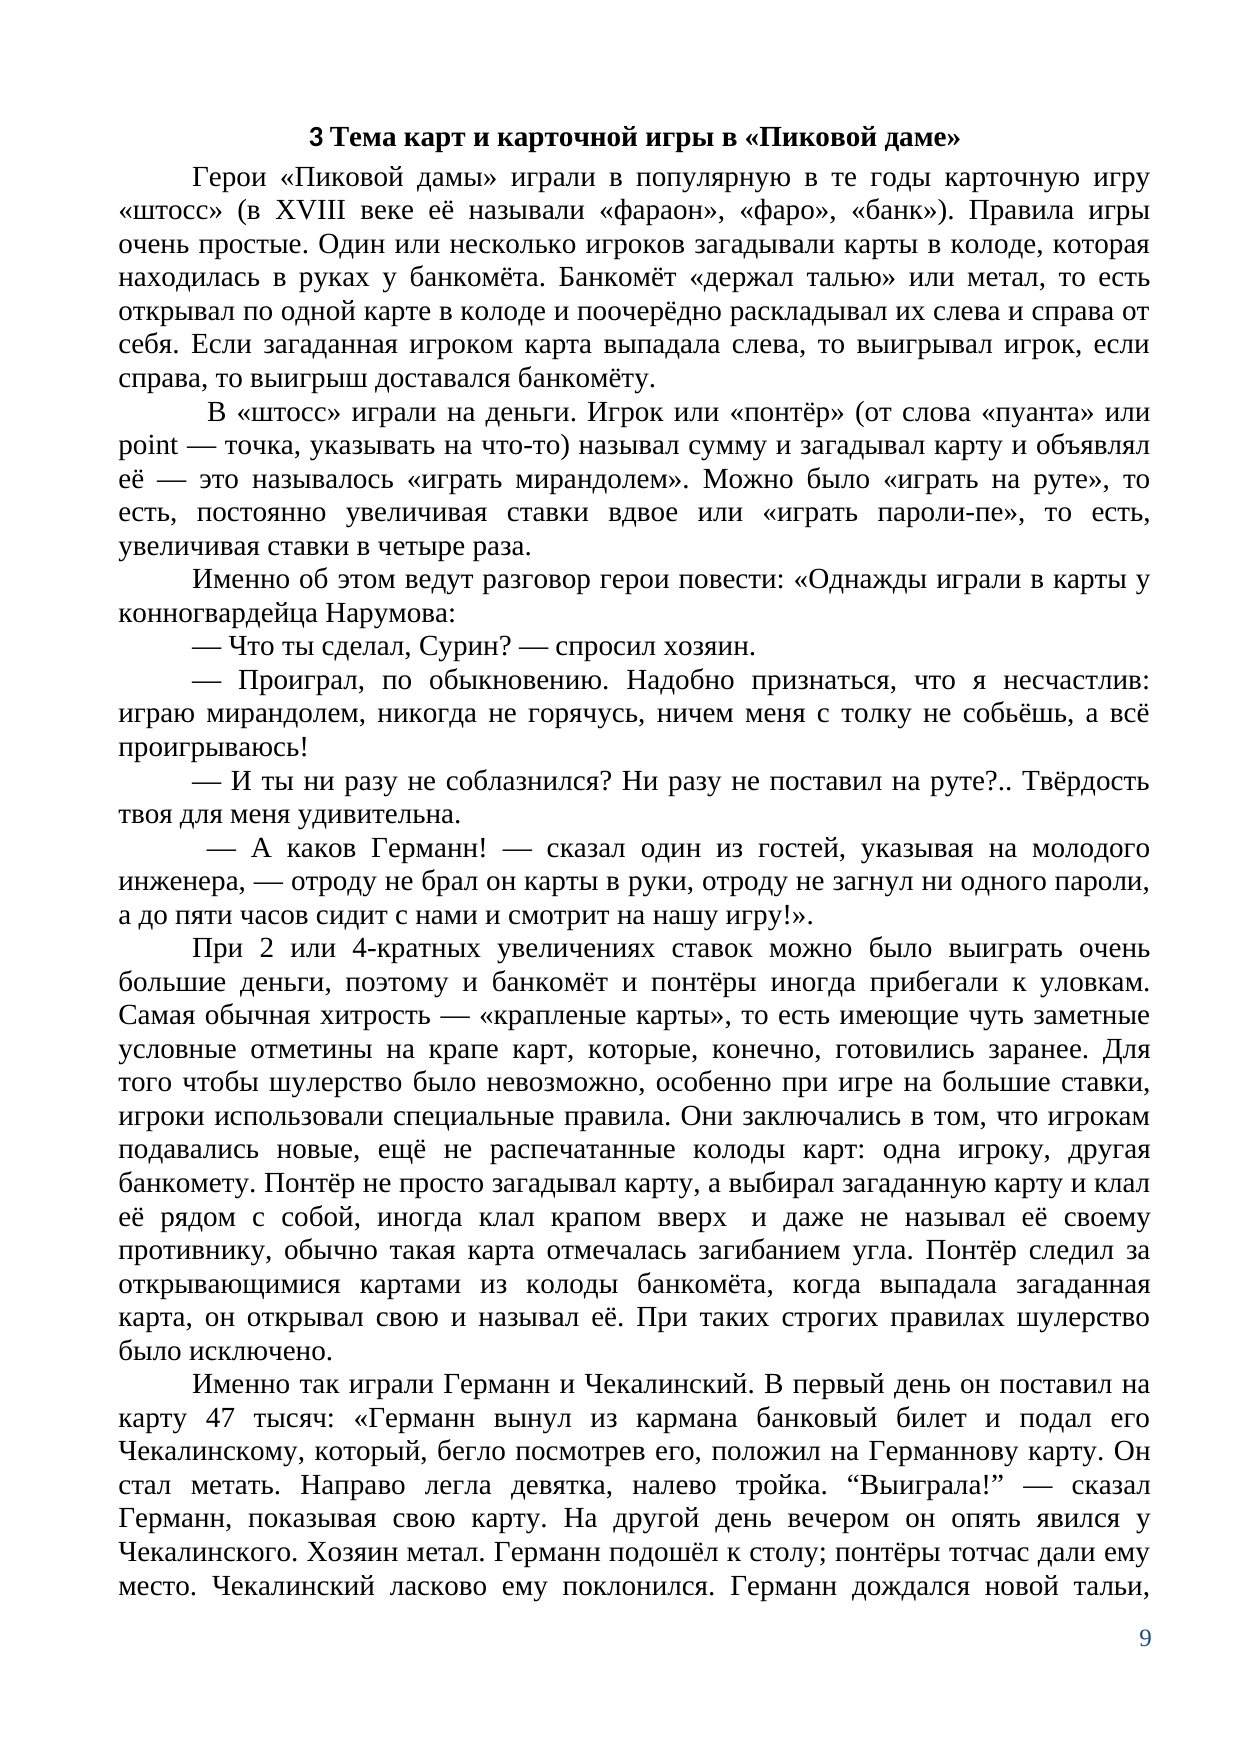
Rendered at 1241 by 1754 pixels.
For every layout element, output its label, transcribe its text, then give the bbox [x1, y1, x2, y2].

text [118, 1366, 1152, 1601]
text В «штосс» играли на деньги. Игрок или «понтёр» (от слова «пуанта» или point — точка, указывать на что-то) называл сумму и загадывал карту и объявлял её — это называлось «играть мирандолем». Можно было «играть на руте», то есть, постоянно увеличивая ставки вдвое или «играть пароли-пе», то есть, увеличивая ставки в четыре раза. [118, 394, 1152, 561]
text — А каков Германн! — сказал один из гостей, указывая на молодого инженера, — отроду не брал он карты в руки, отроду не загнул ни одного пароли, а до пяти часов сидит с нами и смотрит на нашу игру!». [118, 830, 1152, 930]
text — Проиграл, по обыкновению. Надобно признаться, что я несчастлив: играю мирандолем, никогда не горячусь, ничем меня с толку не собьёшь, а всё проигрываюсь! [118, 662, 1152, 763]
text Именно об этом ведут разговор герои повести: «Однажды играли в карты у конногвардейца Нарумова: [118, 561, 1152, 628]
text 3 Тема карт и карточной игры в «Пиковой даме» [118, 118, 1152, 154]
text — Что ты сделал, Сурин? — спросил хозяин. [118, 628, 1152, 662]
text — И ты ни разу не соблазнился? Ни разу не поставил на руте?.. Твёрдость твоя для меня удивительна. [118, 763, 1152, 830]
text При 2 или 4-кратных увеличениях ставок можно было выиграть очень большие деньги, поэтому и банкомёт и понтёры иногда прибегали к уловкам. Самая обычная хитрость — «крапленые карты», то есть имеющие чуть заметные условные отметины на крапе карт, которые, конечно, готовились заранее. Для того чтобы шулерство было невозможно, особенно при игре на большие ставки, игроки использовали специальные правила. Они заключались в том, что игрокам подавались новые, ещё не распечатанные колоды карт: одна игроку, другая банкомету. Понтёр не просто загадывал карту, а выбирал загаданную карту и клал её рядом с собой, иногда клал крапом вверх и даже не называл её своему противнику, обычно такая карта отмечалась загибанием угла. Понтёр следил за открывающимися картами из колоды банкомёта, когда выпадала загаданная карта, он открывал свою и называл её. При таких строгих правилах шулерство было исключено. [118, 930, 1152, 1366]
text Герои «Пиковой дамы» играли в популярную в те годы карточную игру «штосс» (в XVIII веке её называли «фараон», «фаро», «банк»). Правила игры очень простые. Один или несколько игроков загадывали карты в колоде, которая находилась в руках у банкомёта. Банкомёт «держал талью» или метал, то есть открывал по одной карте в колоде и поочерёдно раскладывал их слева и справа от себя. Если загаданная игроком карта выпадала слева, то выигрывал игрок, если справа, то выигрыш доставался банкомёту. [118, 159, 1152, 394]
